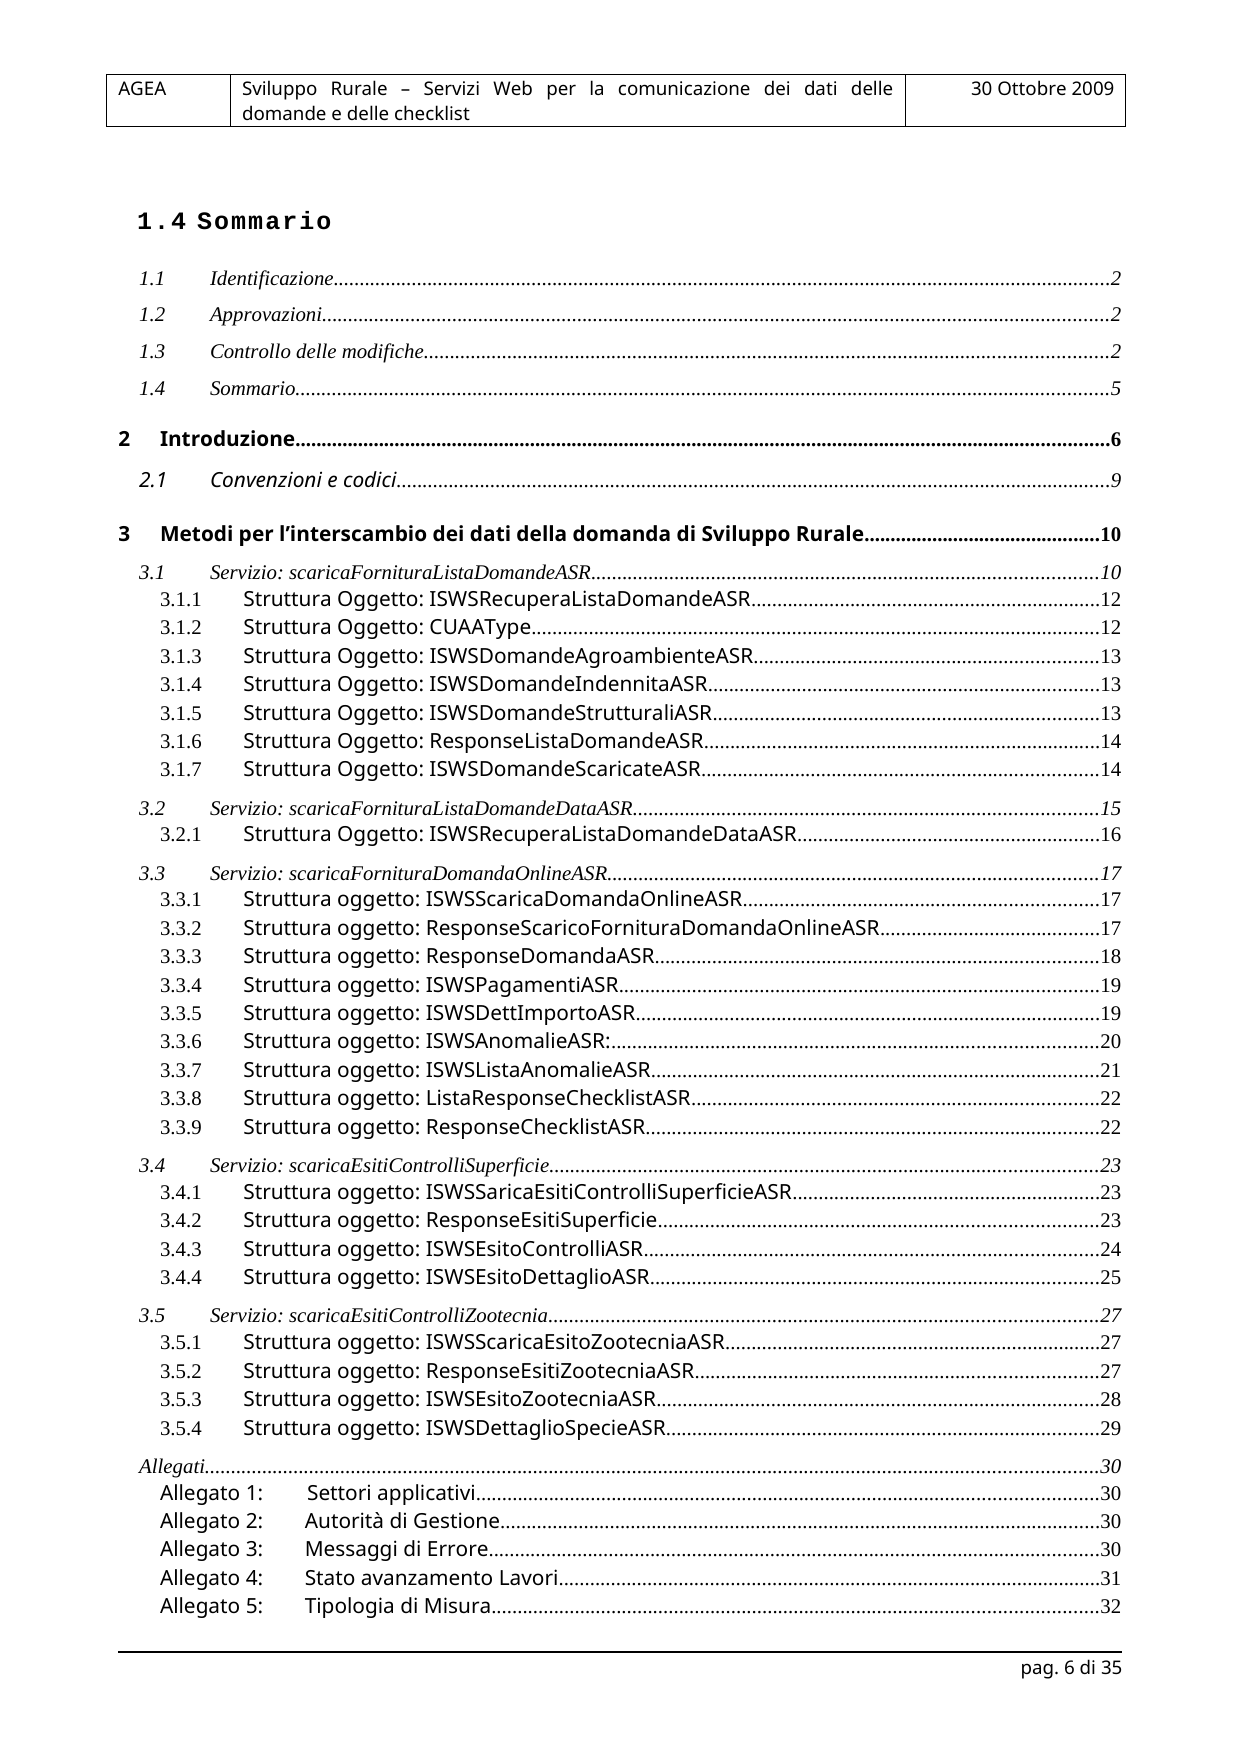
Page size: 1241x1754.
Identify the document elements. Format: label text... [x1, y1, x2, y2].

text 3.5.3 Struttura oggetto: ISWSEsitoZootecniaASR 28 [160, 1384, 1122, 1413]
text Allegato 3: Messaggi di Errore 30 [160, 1534, 1122, 1563]
text 3.4.1 Struttura oggetto: ISWSSaricaEsitiControlliSuperficieASR 23 [160, 1177, 1122, 1205]
text 1.4 Sommario 5 [139, 375, 1122, 399]
text 3.3.2 Struttura oggetto: ResponseScaricoFornituraDomandaOnlineASR 17 [160, 913, 1122, 941]
text 3.3.5 Struttura oggetto: ISWSDettImportoASR 19 [160, 998, 1122, 1027]
text 3.4.2 Struttura oggetto: ResponseEsitiSuperficie 23 [160, 1205, 1122, 1234]
text Allegati. 30 [139, 1453, 1122, 1478]
text 1.1 Identificazione 2 [139, 266, 1122, 290]
text Allegato 5: Tipologia di Misura 32 [160, 1591, 1122, 1620]
text 3 Metodi per l’interscambio dei dati della domanda di Sviluppo Rurale 10 [118, 519, 1122, 547]
text 1.2 Approvazioni 2 [139, 302, 1122, 326]
text 2.1 Convenzioni e codici 9 [139, 465, 1122, 494]
text Allegato 1: Settori applicativi 30 [160, 1478, 1122, 1506]
text 1.3 Controllo delle modifiche 2 [139, 339, 1122, 363]
subtitle Sommario [137, 208, 1122, 237]
text 3.3.1 Struttura oggetto: ISWSScaricaDomandaOnlineASR 17 [160, 884, 1122, 913]
text Allegato 2: Autorità di Gestione 30 [160, 1506, 1122, 1534]
text 3.1.2 Struttura Oggetto: CUAAType 12 [160, 612, 1122, 641]
text 3.5 Servizio: scaricaEsitiControlliZootecnia 27 [139, 1303, 1122, 1327]
text 3.1.1 Struttura Oggetto: ISWSRecuperaListaDomandeASR 12 [160, 584, 1122, 612]
text 3.4.3 Struttura oggetto: ISWSEsitoControlliASR 24 [160, 1234, 1122, 1262]
text 3.5.2 Struttura oggetto: ResponseEsitiZootecniaASR 27 [160, 1356, 1122, 1384]
text 3.3.8 Struttura oggetto: ListaResponseChecklistASR 22 [160, 1083, 1122, 1112]
text 2 Introduzione 6 [118, 424, 1122, 453]
text 3.1.4 Struttura Oggetto: ISWSDomandeIndennitaASR 13 [160, 669, 1122, 698]
text 3.1.5 Struttura Oggetto: ISWSDomandeStrutturaliASR 13 [160, 698, 1122, 726]
text 3.2.1 Struttura Oggetto: ISWSRecuperaListaDomandeDataASR 16 [160, 819, 1122, 848]
text 3.5.4 Struttura oggetto: ISWSDettaglioSpecieASR 29 [160, 1413, 1122, 1441]
text 3.1.3 Struttura Oggetto: ISWSDomandeAgroambienteASR 13 [160, 641, 1122, 669]
text 3.3 Servizio: scaricaFornituraDomandaOnlineASR 17 [139, 860, 1122, 884]
text 3.3.4 Struttura oggetto: ISWSPagamentiASR 19 [160, 970, 1122, 998]
text 3.4.4 Struttura oggetto: ISWSEsitoDettaglioASR 25 [160, 1262, 1122, 1291]
text 3.1 Servizio: scaricaFornituraListaDomandeASR 10 [139, 560, 1122, 584]
text 3.5.1 Struttura oggetto: ISWSScaricaEsitoZootecniaASR 27 [160, 1327, 1122, 1356]
text 3.1.7 Struttura Oggetto: ISWSDomandeScaricateASR 14 [160, 754, 1122, 783]
text 3.3.9 Struttura oggetto: ResponseChecklistASR 22 [160, 1112, 1122, 1140]
text Allegato 4: Stato avanzamento Lavori 31 [160, 1563, 1122, 1591]
text 3.4 Servizio: scaricaEsitiControlliSuperficie 23 [139, 1153, 1122, 1177]
text 3.1.6 Struttura Oggetto: ResponseListaDomandeASR 14 [160, 726, 1122, 754]
text 3.3.6 Struttura oggetto: ISWSAnomalieASR: 20 [160, 1027, 1122, 1055]
text 3.3.7 Struttura oggetto: ISWSListaAnomalieASR 21 [160, 1055, 1122, 1083]
text 3.2 Servizio: scaricaFornituraListaDomandeDataASR 15 [139, 795, 1122, 819]
text 3.3.3 Struttura oggetto: ResponseDomandaASR 18 [160, 941, 1122, 970]
